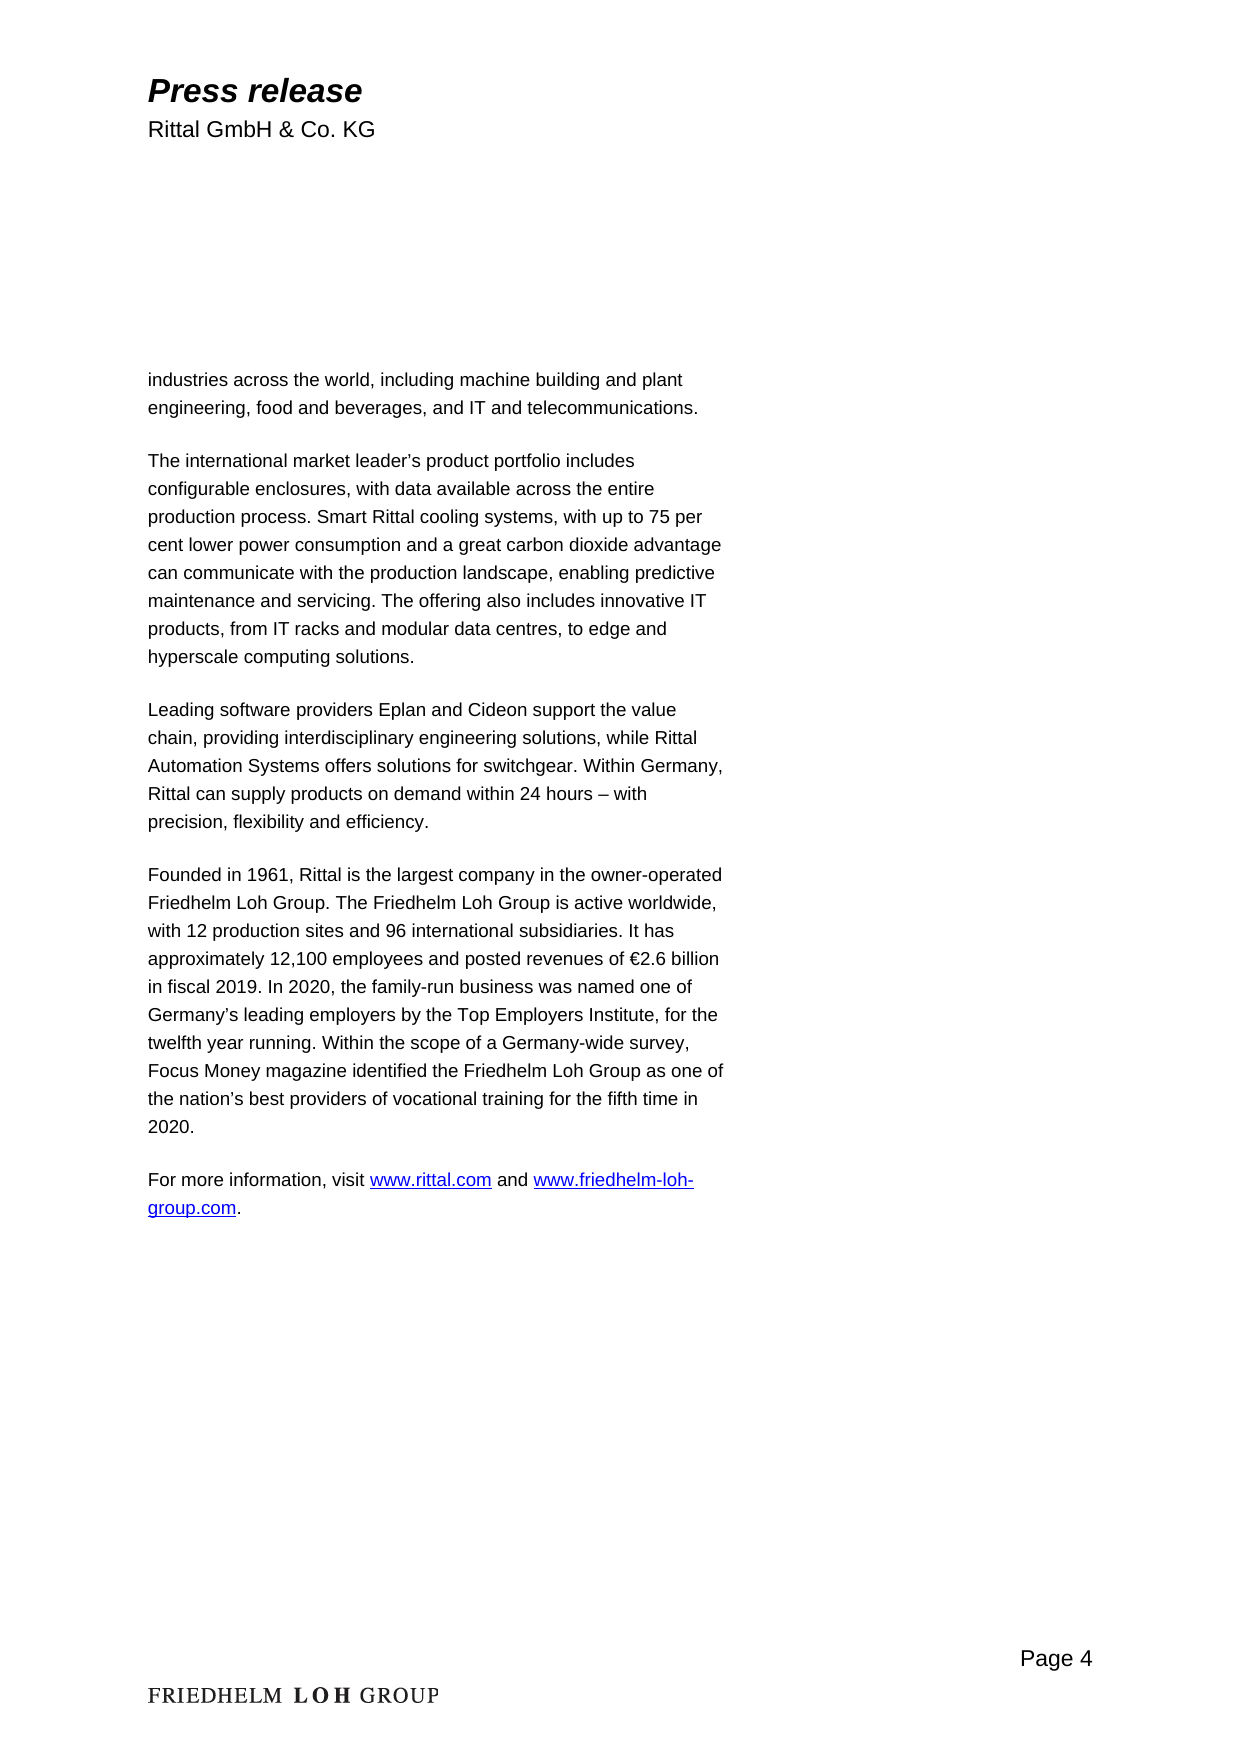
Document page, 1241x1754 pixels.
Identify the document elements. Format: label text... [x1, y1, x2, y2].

picture [148, 1687, 438, 1703]
text For more information, visit www.rittal.com and www.friedhelm-loh-group.com. [148, 1169, 729, 1219]
text Founded in 1961, Rittal is the largest company in the owner-operated Friedhelm Loh Group. The Friedhelm Loh Group is active worldwide, with 12 production sites and 96 international subsidiaries. It has approximately 12,100 employees and posted revenues of €2.6 billion in fiscal 2019. In 2020, the family-run business was named one of Germany’s leading employers by the Top Employers Institute, for the twelfth year running. Within the scope of a Germany-wide survey, Focus Money magazine identified the Friedhelm Loh Group as one of the nation’s best providers of vocational training for the fifth time in 2020. [148, 864, 729, 1138]
text The international market leader’s product portfolio includes configurable enclosures, with data available across the entire production process. Smart Rittal cooling systems, with up to 75 per cent lower power consumption and a great carbon dioxide advantage can communicate with the production landscape, enabling predictive maintenance and servicing. The offering also includes innovative IT products, from IT racks and modular data centres, to edge and hyperscale computing solutions. [148, 449, 729, 667]
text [148, 368, 729, 418]
text Leading software providers Eplan and Cideon support the value chain, providing interdisciplinary engineering solutions, while Rittal Automation Systems offers solutions for switchgear. Within Germany, Rittal can supply products on demand within 24 hours – with precision, flexibility and efficiency. [148, 699, 729, 832]
